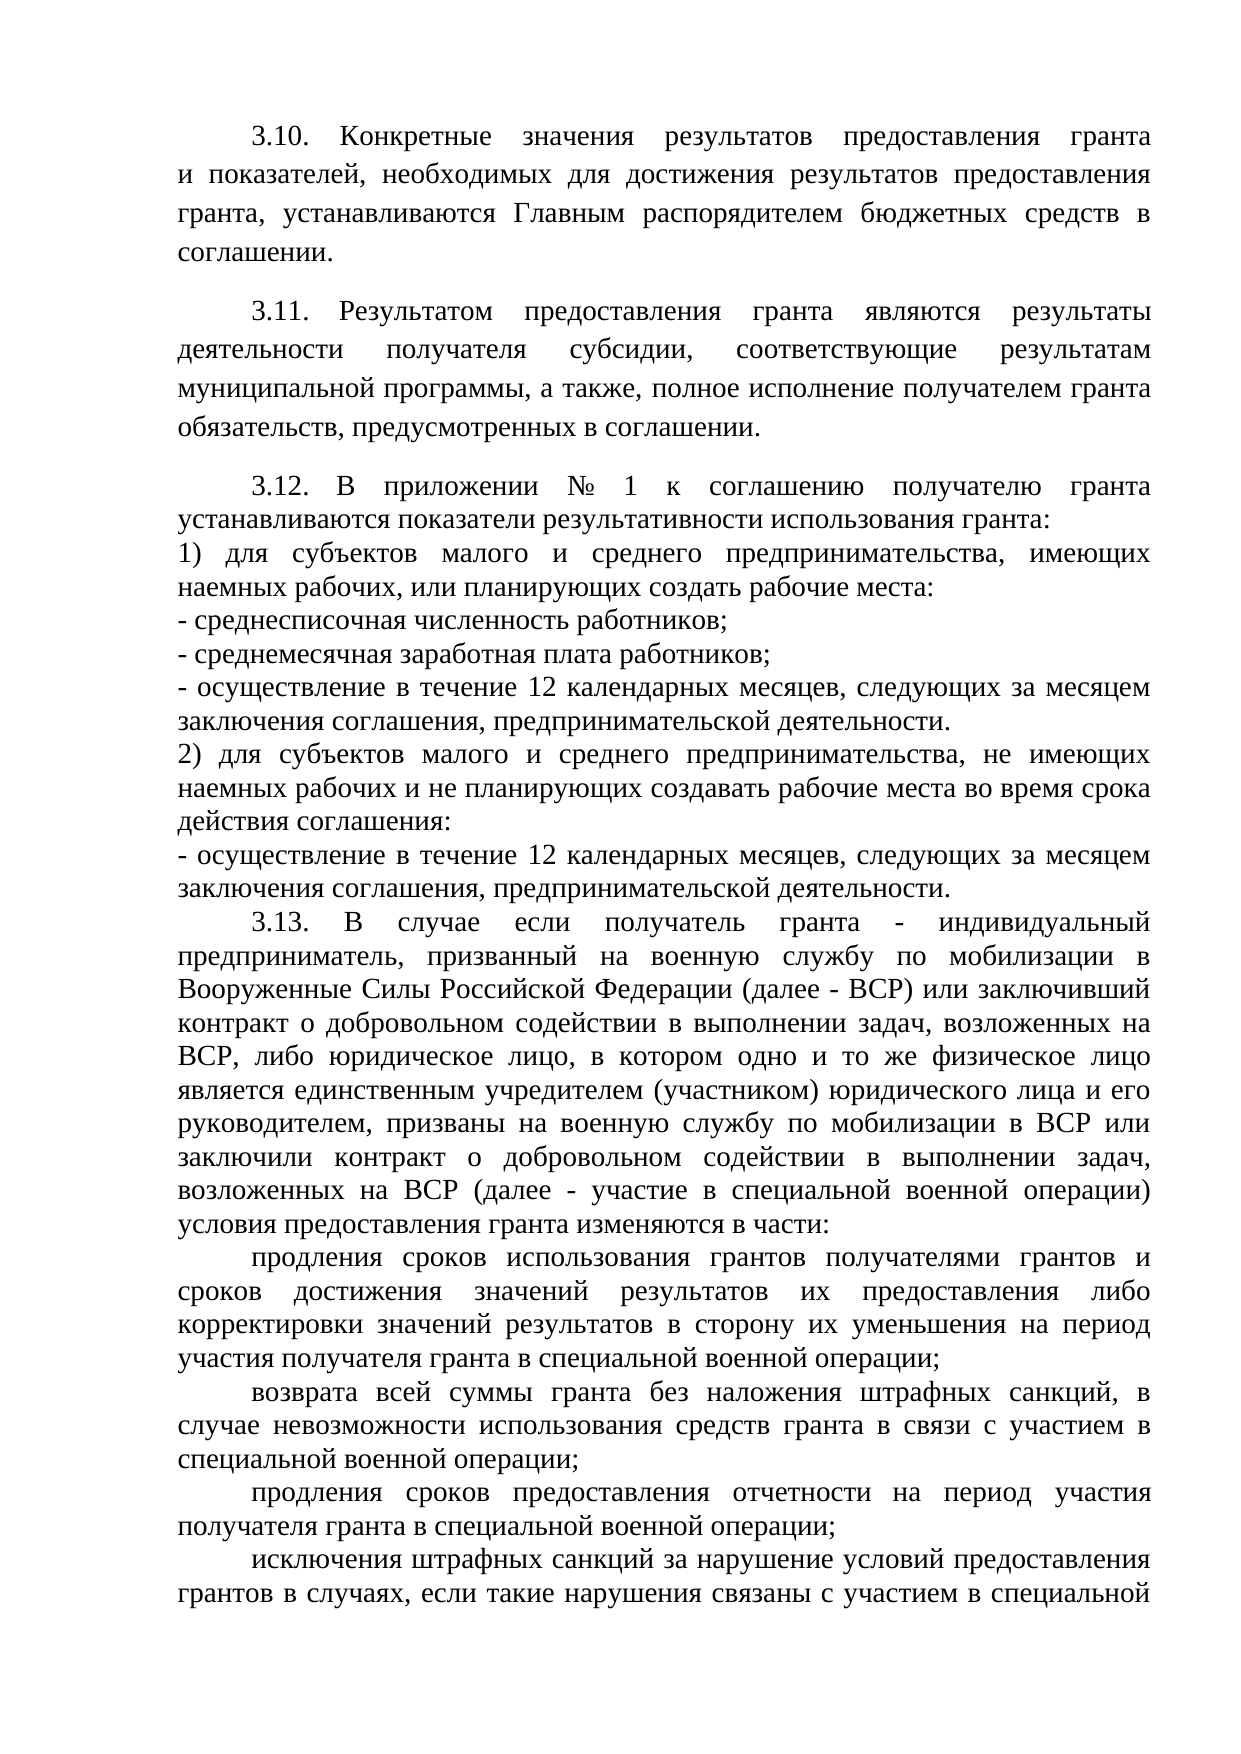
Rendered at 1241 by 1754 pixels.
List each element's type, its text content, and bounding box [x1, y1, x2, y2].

text - осуществление в течение 12 календарных месяцев, следующих за месяцем заключения соглашения, предпринимательской деятельности. [177, 669, 1152, 736]
text 2) для субъектов малого и среднего предпринимательства, не имеющих наемных рабочих и не планирующих создавать рабочие места во время срока действия соглашения: [177, 736, 1152, 837]
text продления сроков использования грантов получателями грантов и сроков достижения значений результатов их предоставления либо корректировки значений результатов в сторону их уменьшения на период участия получателя гранта в специальной военной операции; [177, 1239, 1152, 1374]
text 3.10. Конкретные значения результатов предоставления гранта и показателей, необходимых для достижения результатов предоставления гранта, устанавливаются Главным распорядителем бюджетных средств в соглашении. [177, 118, 1152, 267]
text - среднесписочная численность работников; [177, 602, 1152, 636]
text продления сроков предоставления отчетности на период участия получателя гранта в специальной военной операции; [177, 1474, 1152, 1541]
text возврата всей суммы гранта без наложения штрафных санкций, в случае невозможности использования средств гранта в связи с участием в специальной военной операции; [177, 1374, 1152, 1474]
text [177, 1541, 1152, 1608]
text 3.12. В приложении № 1 к соглашению получателю гранта устанавливаются показатели результативности использования гранта: [177, 468, 1152, 535]
text - среднемесячная заработная плата работников; [177, 636, 1152, 669]
text 3.13. В случае если получатель гранта - индивидуальный предприниматель, призванный на военную службу по мобилизации в Вооруженные Силы Российской Федерации (далее - ВСР) или заключивший контракт о добровольном содействии в выполнении задач, возложенных на ВСР, либо юридическое лицо, в котором одно и то же физическое лицо является единственным учредителем (участником) юридического лица и его руководителем, призваны на военную службу по мобилизации в ВСР или заключили контракт о добровольном содействии в выполнении задач, возложенных на ВСР (далее - участие в специальной военной операции) условия предоставления гранта изменяются в части: [177, 904, 1152, 1239]
text 1) для субъектов малого и среднего предпринимательства, имеющих наемных рабочих, или планирующих создать рабочие места: [177, 535, 1152, 602]
text - осуществление в течение 12 календарных месяцев, следующих за месяцем заключения соглашения, предпринимательской деятельности. [177, 837, 1152, 904]
text 3.11. Результатом предоставления гранта являются результаты деятельности получателя субсидии, соответствующие результатам муниципальной программы, а также, полное исполнение получателем гранта обязательств, предусмотренных в соглашении. [177, 293, 1152, 442]
